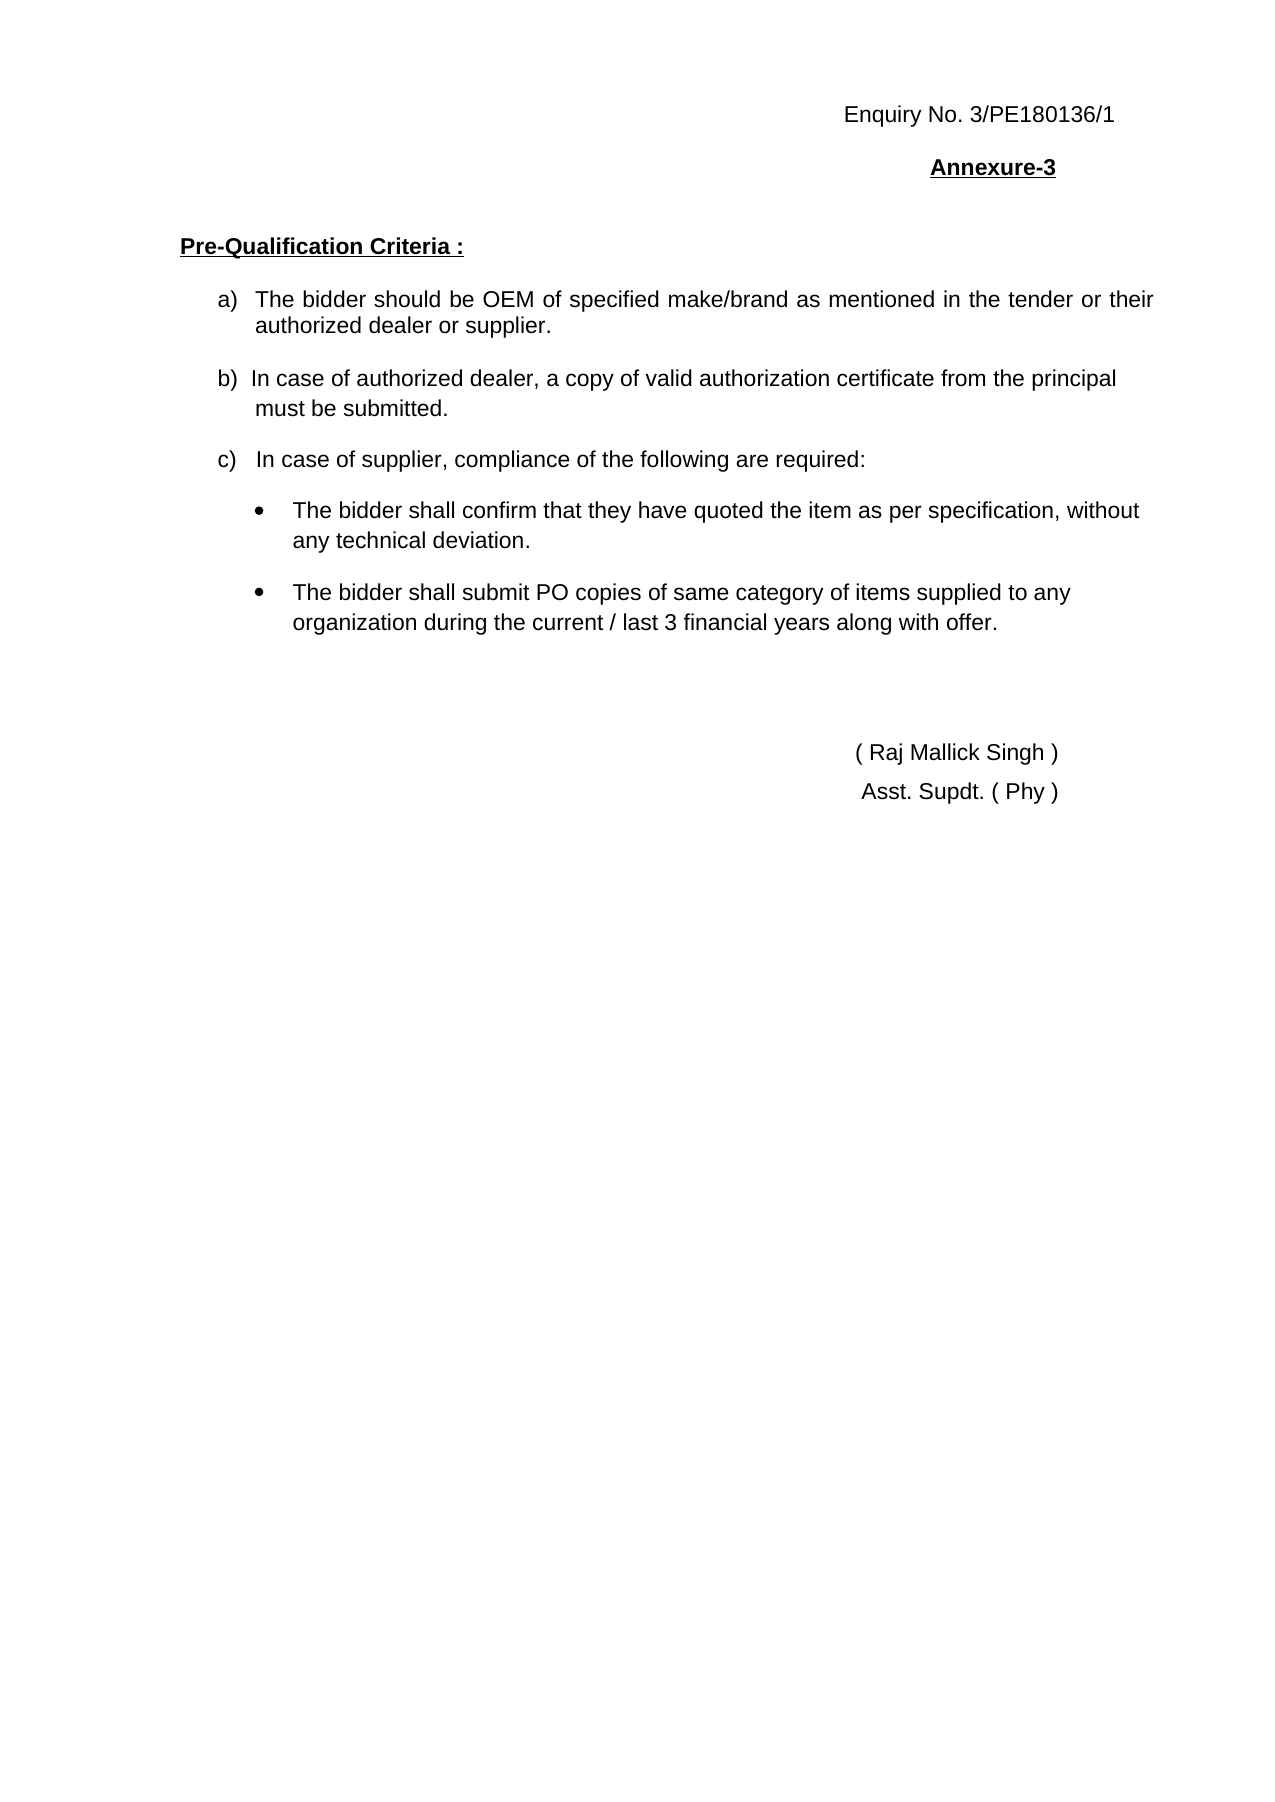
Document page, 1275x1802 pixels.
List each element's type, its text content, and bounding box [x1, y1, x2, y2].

text c) In case of supplier, compliance of the following are required: [217, 446, 1155, 472]
text Annexure-3 [855, 154, 1155, 180]
text Pre-Qualification Criteria : [180, 233, 1155, 259]
list The bidder shall confirm that they have quoted the item as per specification, without any technical deviation. [255, 497, 1155, 554]
list The bidder should be OEM of specified make/brand as mentioned in the tender or their authorized dealer or supplier. [217, 286, 1155, 338]
text Asst. Supdt. ( Phy ) [180, 778, 1155, 804]
text Enquiry No. 3/PE180136/1 [180, 101, 1155, 128]
text b) In case of authorized dealer, a copy of valid authorization certificate from the principal must be submitted. [217, 365, 1155, 421]
list The bidder shall submit PO copies of same category of items supplied to any organization during the current / last 3 financial years along with offer. [255, 578, 1155, 635]
text ( Raj Mallick Singh ) [180, 739, 1155, 765]
